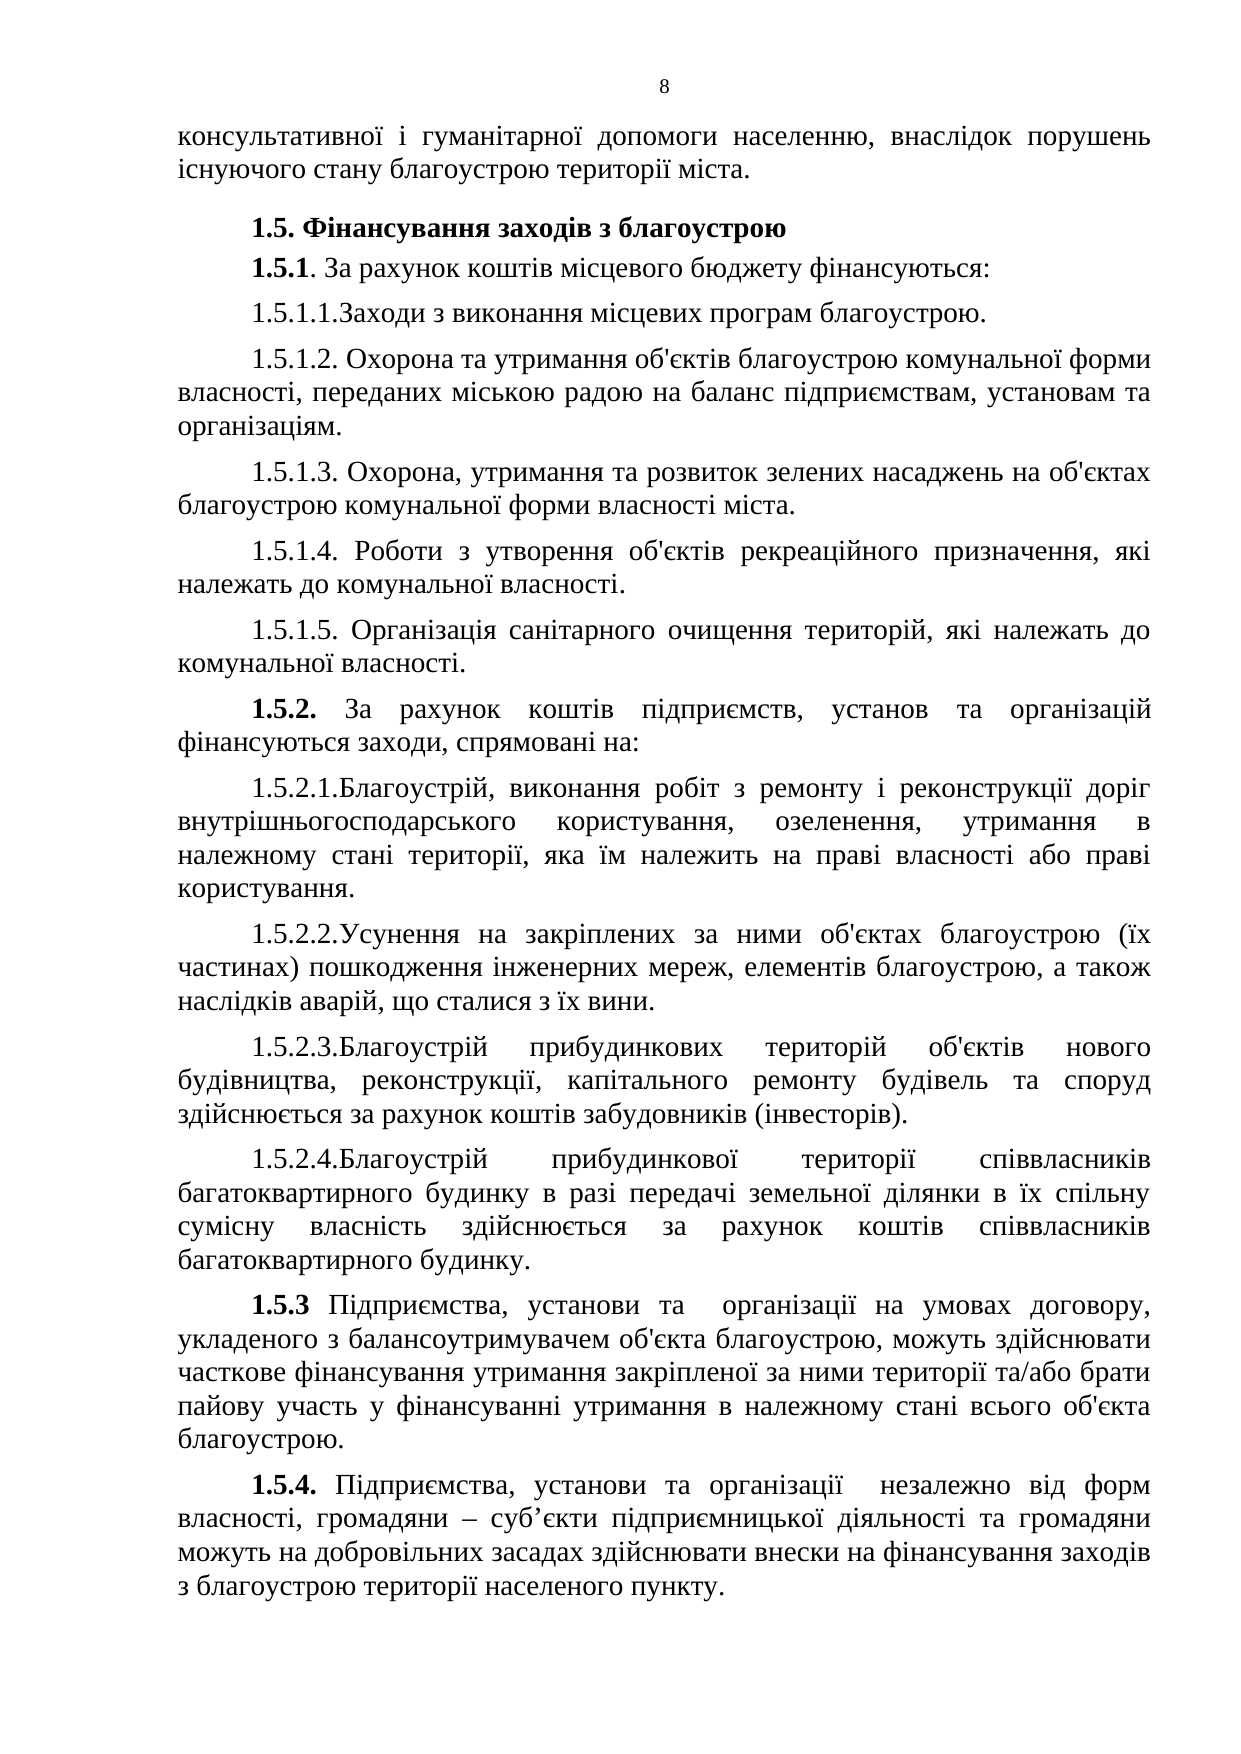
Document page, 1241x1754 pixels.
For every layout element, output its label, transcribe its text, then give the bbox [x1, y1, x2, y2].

text 1.5.1.2. Охорона та утримання об'єктів благоустрою комунальної форми власності, переданих міською радою на баланс підприємствам, установам та організаціям. [177, 341, 1152, 442]
text 1.5.1. За рахунок коштів місцевого бюджету фінансуються: [177, 250, 1152, 283]
text 1.5.2.4.Благоустрій прибудинкової території співвласників багатоквартирного будинку в разі передачі земельної ділянки в їх спільну сумісну власність здійснюється за рахунок коштів співвласників багатоквартирного будинку. [177, 1141, 1152, 1275]
text 1.5.3 Підприємства, установи та організації на умовах договору, укладеного з балансоутримувачем об'єкта благоустрою, можуть здійснювати часткове фінансування утримання закріпленої за ними території та/або брати пайову участь у фінансуванні утримання в належному стані всього об'єкта благоустрою. [177, 1287, 1152, 1455]
text 1.5.1.5. Організація санітарного очищення територій, які належать до комунальної власності. [177, 612, 1152, 679]
text 1.5.2.1.Благоустрій, виконання робіт з ремонту і реконструкції доріг внутрішньогосподарського користування, озеленення, утримання в належному стані території, яка їм належить на праві власності або праві користування. [177, 770, 1152, 904]
text 1.5.4. Підприємства, установи та організації незалежно від форм власності, громадяни – суб’єкти підприємницької діяльності та громадяни можуть на добровільних засадах здійснювати внески на фінансування заходів з благоустрою території населеного пункту. [177, 1467, 1152, 1601]
text 1.5.2.2.Усунення на закріплених за ними об'єктах благоустрою (їх частинах) пошкодження інженерних мереж, елементів благоустрою, а також наслідків аварій, що сталися з їх вини. [177, 916, 1152, 1017]
text 1.5.2.3.Благоустрій прибудинкових територій об'єктів нового будівництва, реконструкції, капітального ремонту будівель та споруд здійснюється за рахунок коштів забудовників (інвесторів). [177, 1029, 1152, 1129]
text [177, 118, 1152, 185]
text 1.5.1.3. Охорона, утримання та розвиток зелених насаджень на об'єктах благоустрою комунальної форми власності міста. [177, 454, 1152, 521]
subtitle 1.5. Фінансування заходів з благоустрою [177, 210, 1152, 244]
text 1.5.1.1.Заходи з виконання місцевих програм благоустрою. [177, 296, 1152, 329]
text 1.5.2. За рахунок коштів підприємств, установ та організацій фінансуються заходи, спрямовані на: [177, 691, 1152, 758]
text 1.5.1.4. Роботи з утворення об'єктів рекреаційного призначення, які належать до комунальної власності. [177, 533, 1152, 600]
